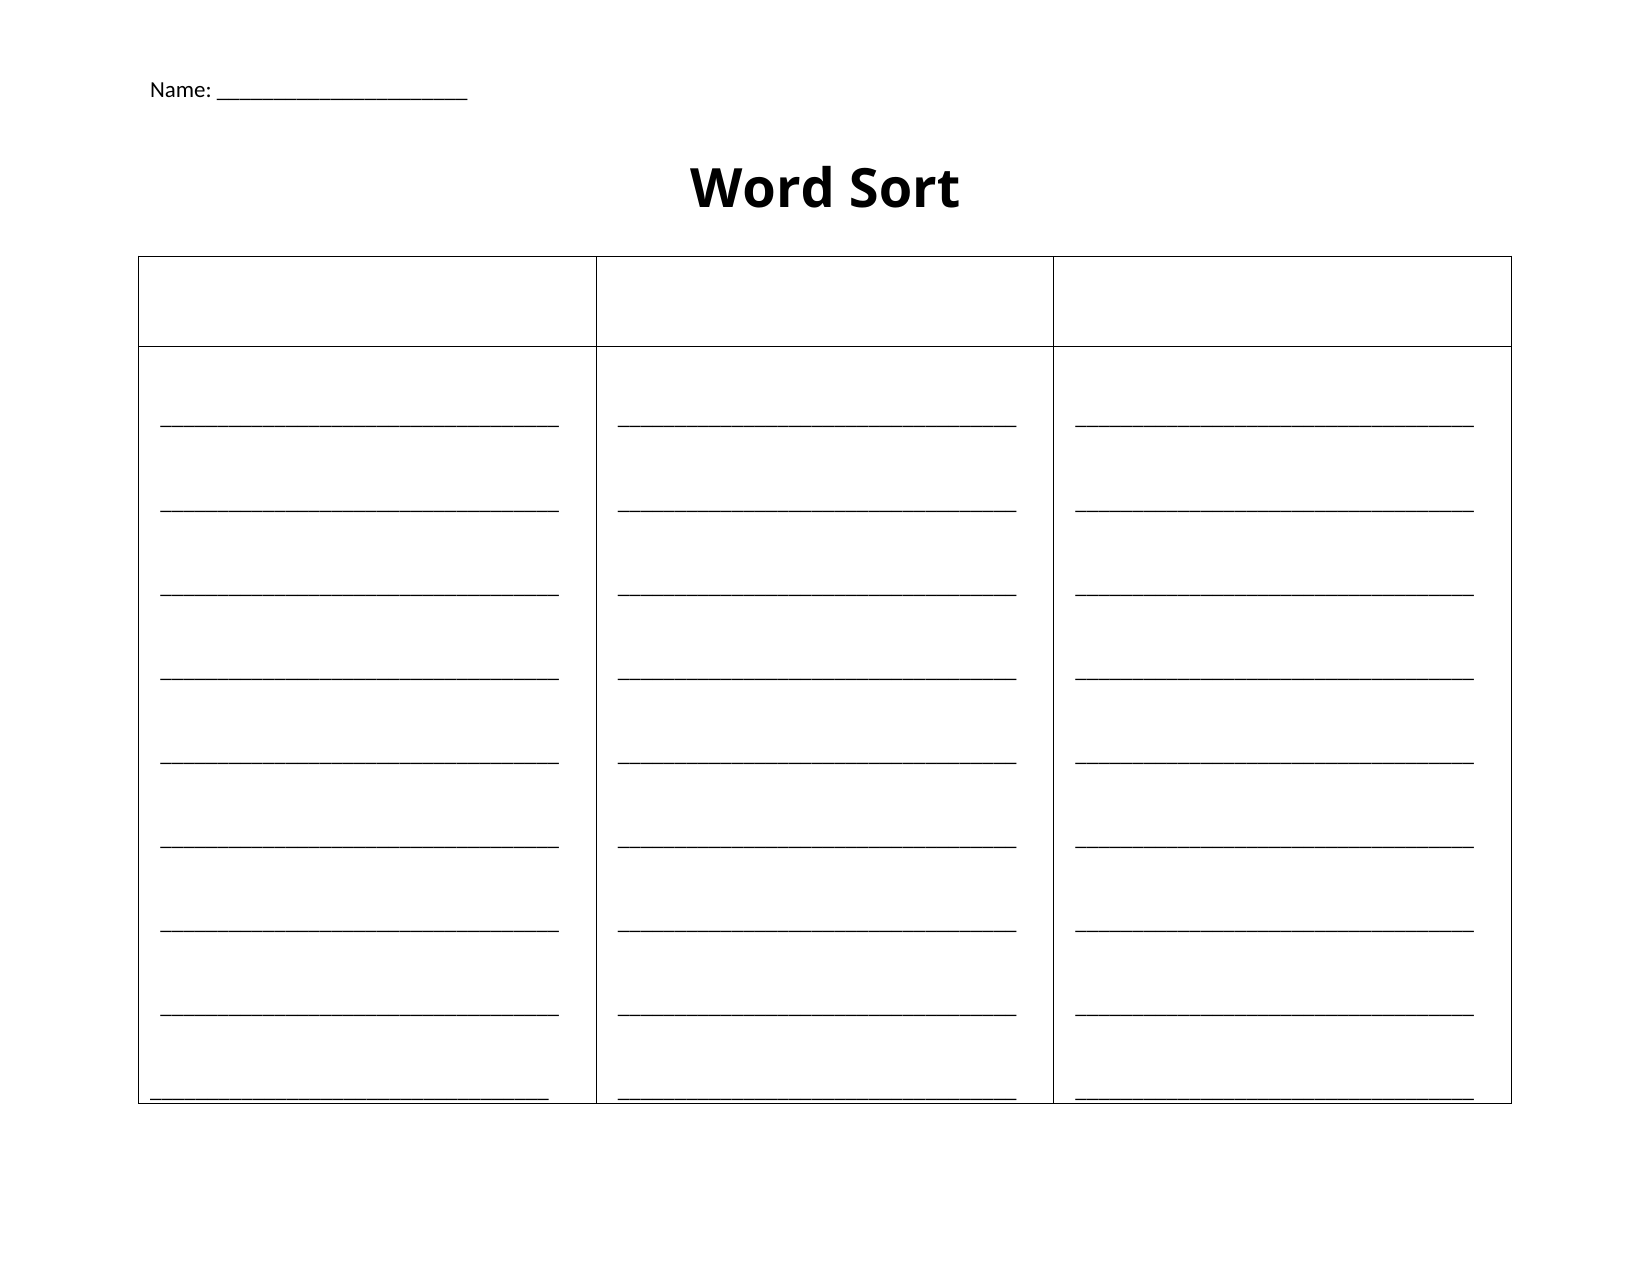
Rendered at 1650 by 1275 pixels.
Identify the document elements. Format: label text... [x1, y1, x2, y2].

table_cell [597, 347, 1053, 1103]
table_header [1054, 257, 1511, 346]
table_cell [139, 347, 596, 1103]
text Word Sort [150, 150, 1500, 224]
table_header [597, 257, 1053, 346]
table_header [139, 257, 596, 346]
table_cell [1054, 347, 1511, 1103]
